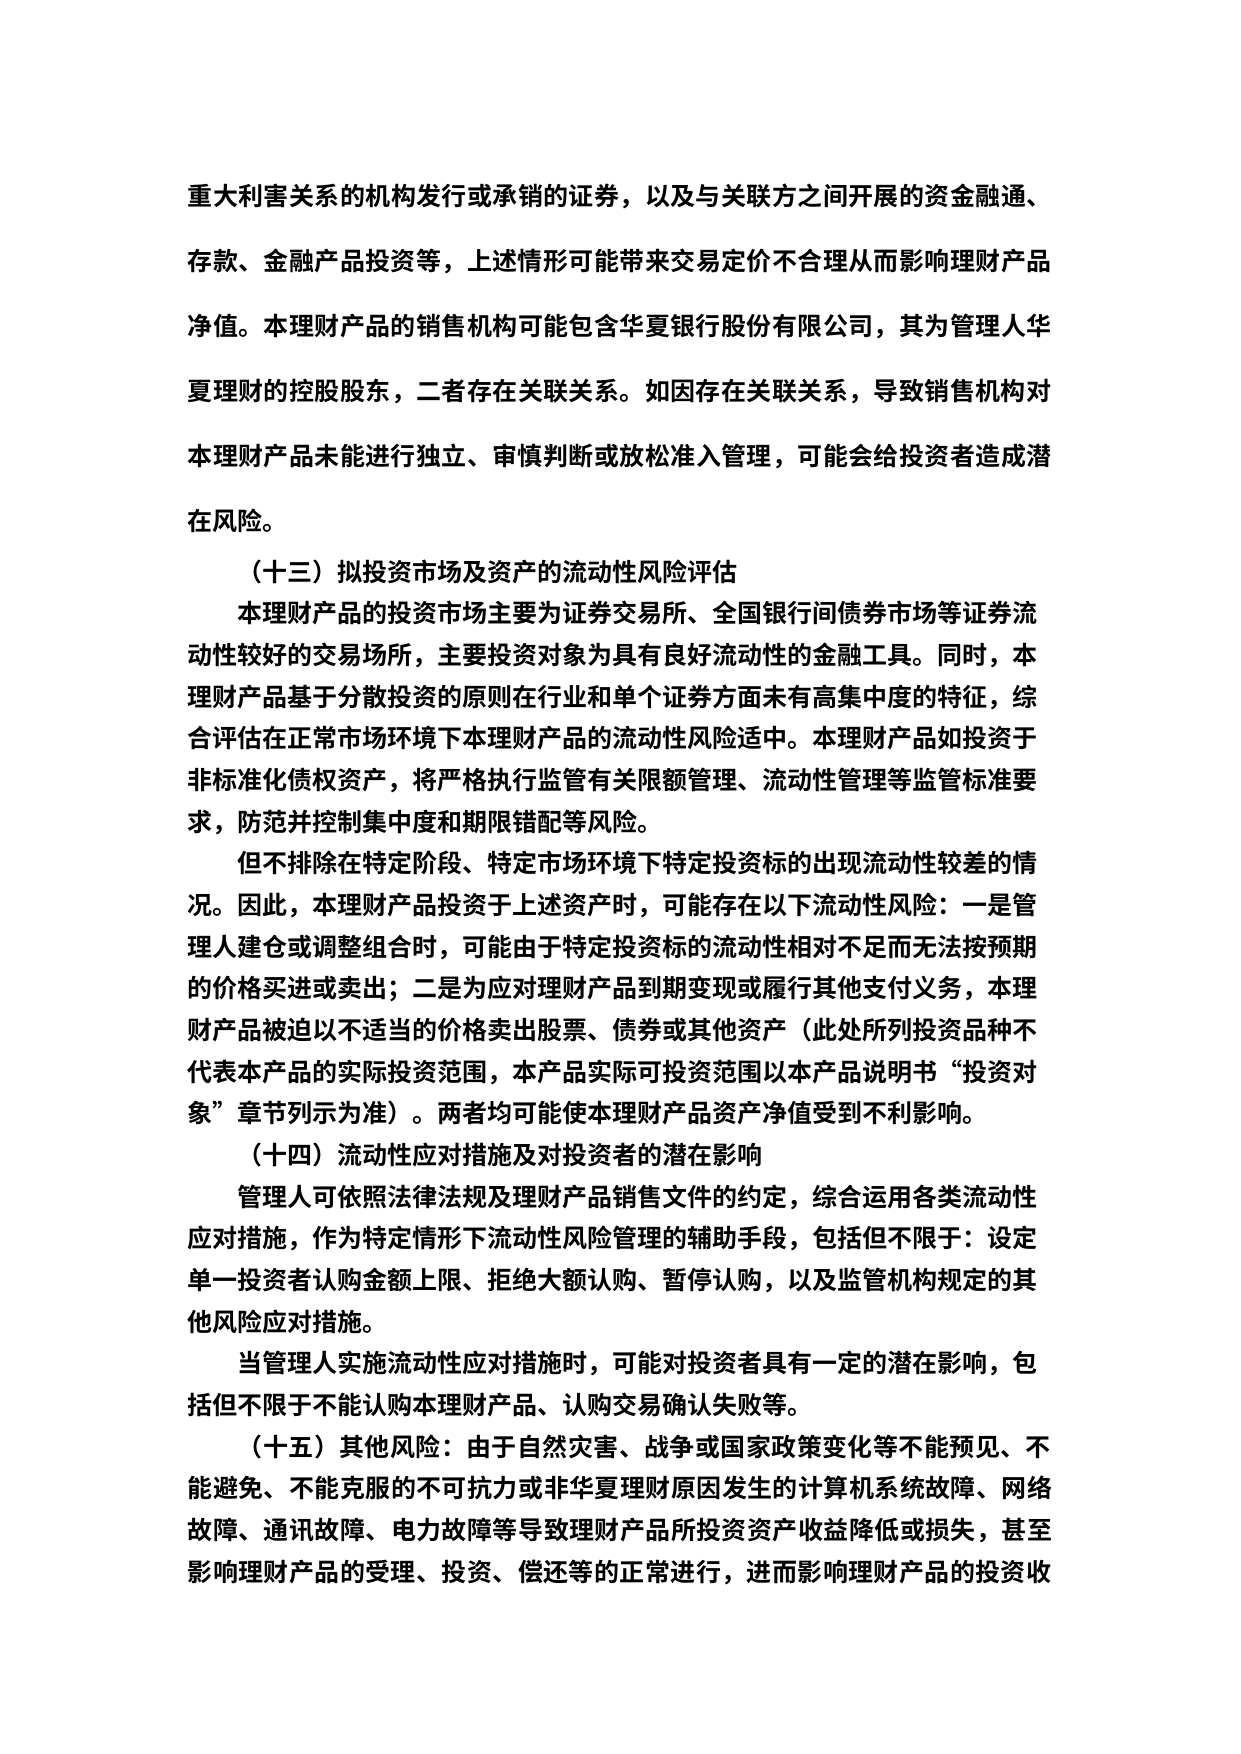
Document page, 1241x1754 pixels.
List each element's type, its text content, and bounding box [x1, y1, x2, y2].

text 但不排除在特定阶段、特定市场环境下特定投资标的出现流动性较差的情况。因此，本理财产品投资于上述资产时，可能存在以下流动性风险：一是管理人建仓或调整组合时，可能由于特定投资标的流动性相对不足而无法按预期的价格买进或卖出；二是为应对理财产品到期变现或履行其他支付义务，本理财产品被迫以不适当的价格卖出股票、债券或其他资产（此处所列投资品种不代表本产品的实际投资范围，本产品实际可投资范围以本产品说明书“投资对象”章节列示为准）。两者均可能使本理财产品资产净值受到不利影响。 [187, 844, 1053, 1130]
text 本理财产品的投资市场主要为证券交易所、全国银行间债券市场等证券流动性较好的交易场所，主要投资对象为具有良好流动性的金融工具。同时，本理财产品基于分散投资的原则在行业和单个证券方面未有高集中度的特征，综合评估在正常市场环境下本理财产品的流动性风险适中。本理财产品如投资于非标准化债权资产，将严格执行监管有关限额管理、流动性管理等监管标准要求，防范并控制集中度和期限错配等风险。 [187, 594, 1053, 838]
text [187, 1427, 1053, 1588]
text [187, 162, 1053, 552]
text 管理人可依照法律法规及理财产品销售文件的约定，综合运用各类流动性应对措施，作为特定情形下流动性风险管理的辅助手段，包括但不限于：设定单一投资者认购金额上限、拒绝大额认购、暂停认购，以及监管机构规定的其他风险应对措施。 [187, 1177, 1053, 1338]
text （十三）拟投资市场及资产的流动性风险评估 [187, 552, 1053, 588]
text （十四）流动性应对措施及对投资者的潜在影响 [187, 1135, 1053, 1172]
text 当管理人实施流动性应对措施时，可能对投资者具有一定的潜在影响，包括但不限于不能认购本理财产品、认购交易确认失败等。 [187, 1344, 1053, 1422]
